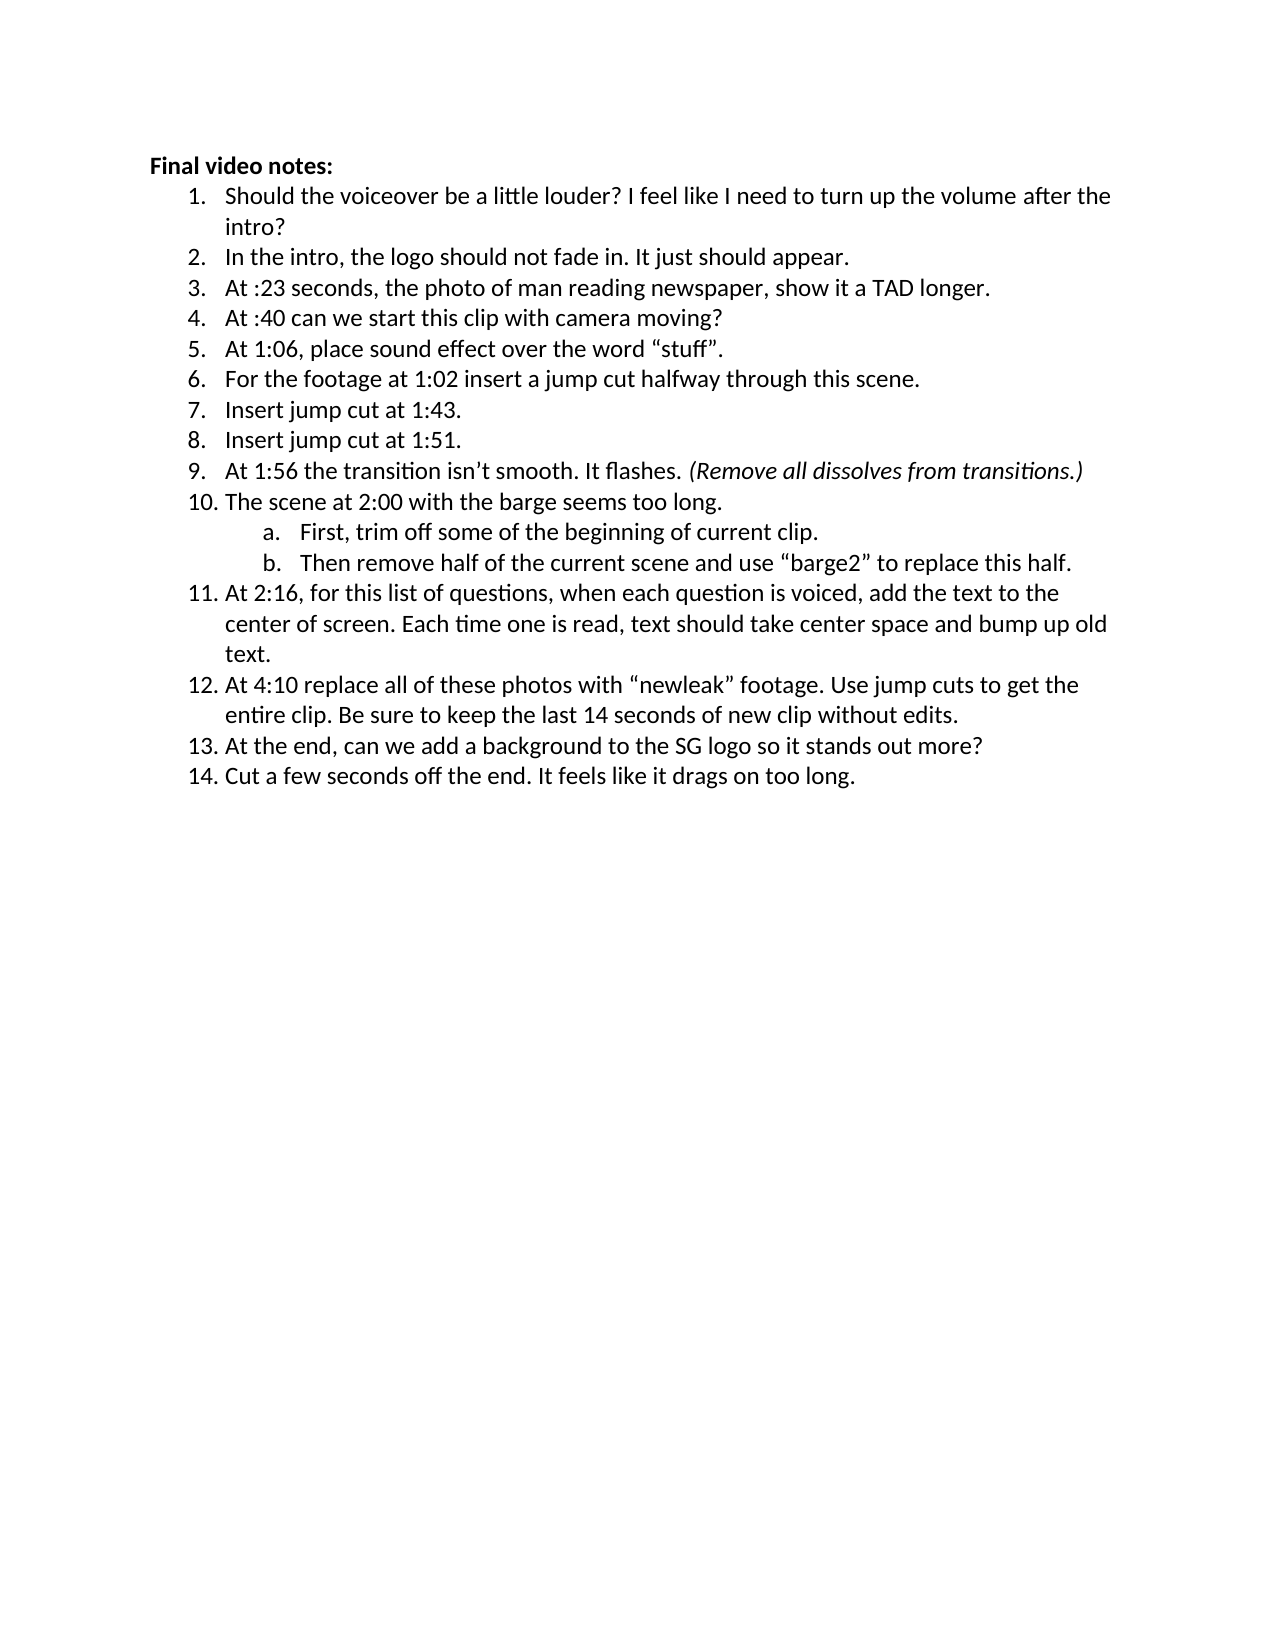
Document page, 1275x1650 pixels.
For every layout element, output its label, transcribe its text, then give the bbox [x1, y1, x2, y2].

list Then remove half of the current scene and use “barge2” to replace this half. [262, 547, 1125, 577]
list For the footage at 1:02 insert a jump cut halfway through this scene. [187, 364, 1125, 394]
list At :40 can we start this clip with camera moving? [187, 303, 1125, 333]
list Insert jump cut at 1:51. [187, 425, 1125, 455]
list The scene at 2:00 with the barge seems too long. [187, 486, 1125, 516]
list Should the voiceover be a little louder? I feel like I need to turn up the volume after the intro? [187, 181, 1125, 242]
list At 2:16, for this list of questions, when each question is voiced, add the text to the center of screen. Each time one is read, text should take center space and bump up old text. [187, 577, 1125, 669]
list At :23 seconds, the photo of man reading newspaper, show it a TAD longer. [187, 272, 1125, 303]
list In the intro, the logo should not fade in. It just should appear. [187, 242, 1125, 272]
list First, trim off some of the beginning of current clip. [262, 516, 1125, 547]
text Final video notes: [150, 150, 1125, 181]
list Insert jump cut at 1:43. [187, 394, 1125, 425]
list At 4:10 replace all of these photos with “newleak” footage. Use jump cuts to get the entire clip. Be sure to keep the last 14 seconds of new clip without edits. [187, 669, 1125, 730]
list At 1:56 the transition isn’t smooth. It flashes. (Remove all dissolves from transitions.) [187, 455, 1125, 486]
list Cut a few seconds off the end. It feels like it drags on too long. [187, 760, 1125, 791]
list At 1:06, place sound effect over the word “stuff”. [187, 333, 1125, 364]
list At the end, can we add a background to the SG logo so it stands out more? [187, 730, 1125, 760]
